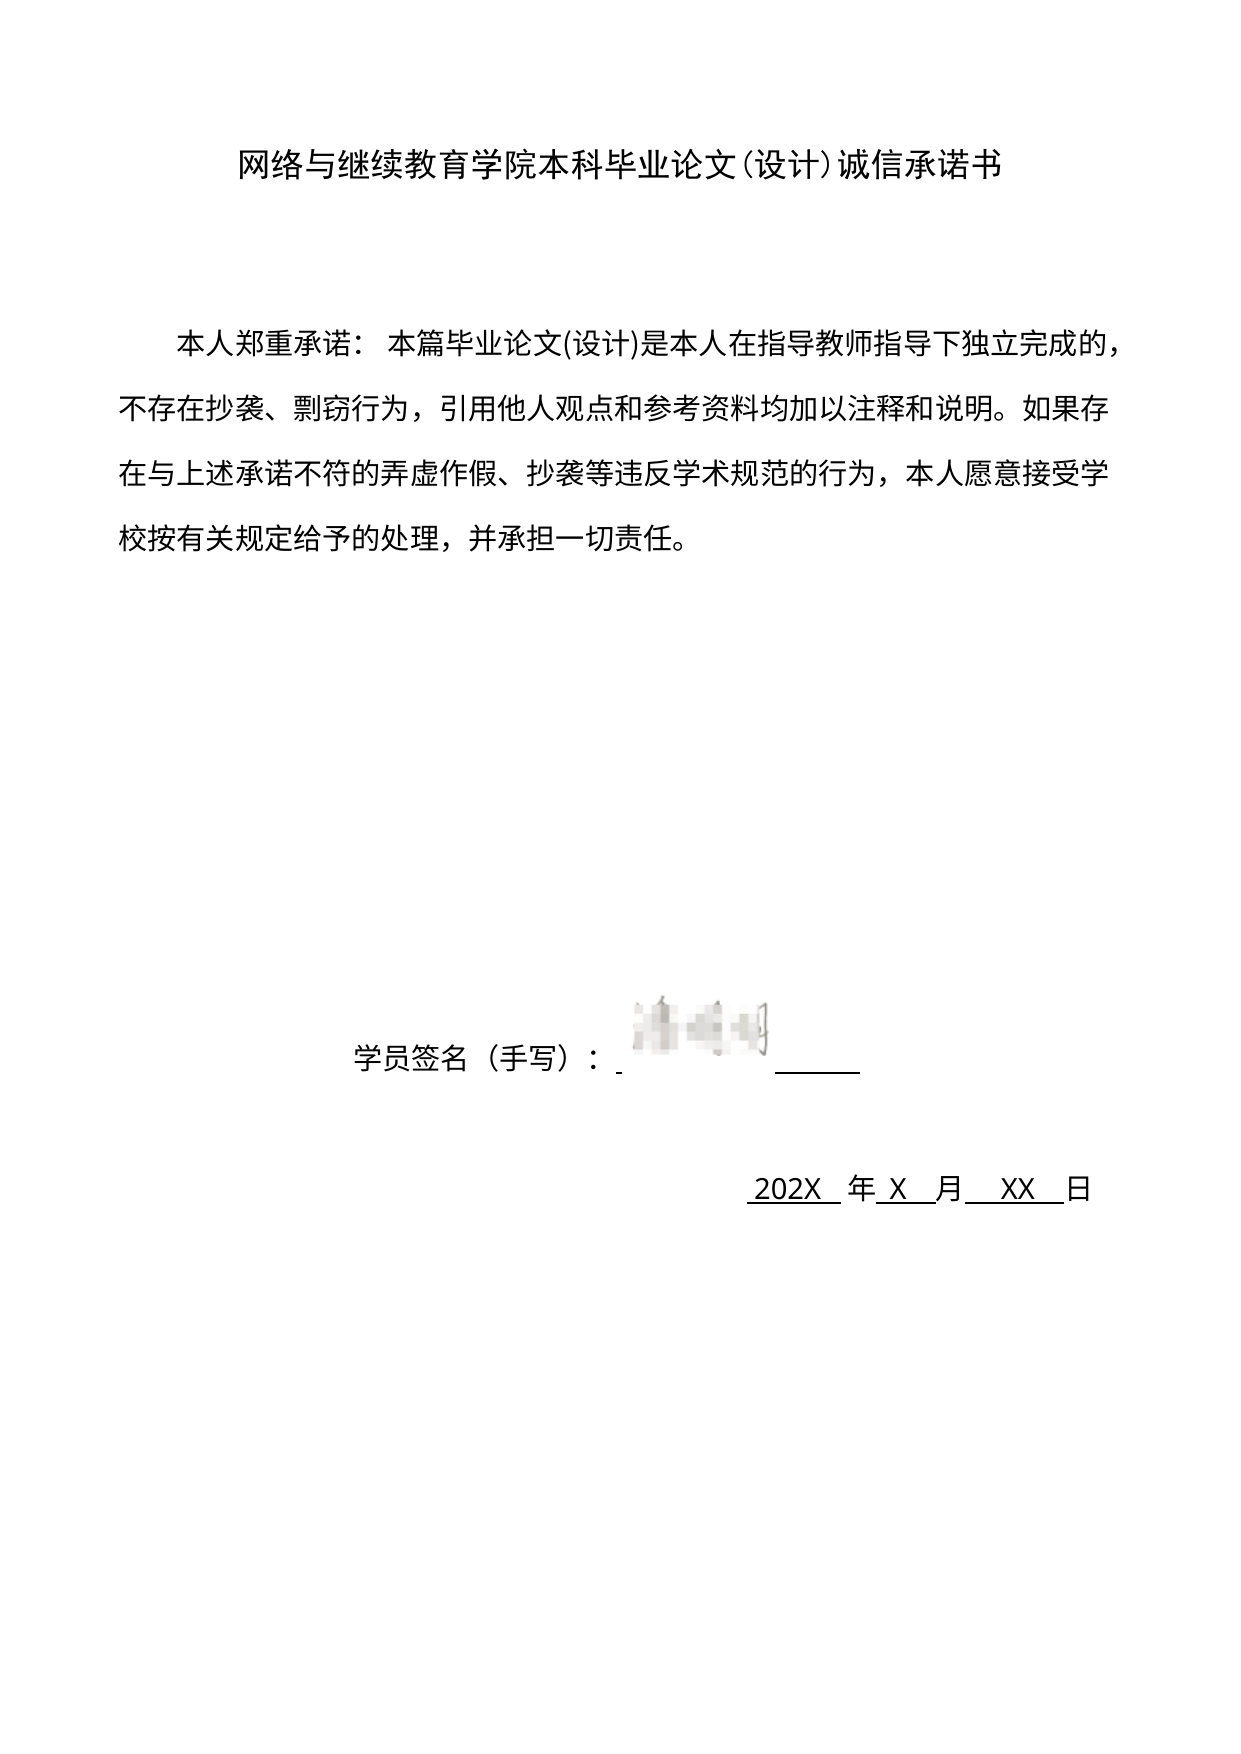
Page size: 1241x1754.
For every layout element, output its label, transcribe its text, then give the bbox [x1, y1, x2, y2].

text 网络与继续教育学院本科毕业论文(设计)诚信承诺书 [118, 129, 1122, 194]
text 学员签名（手写）： [118, 992, 1122, 1089]
text 本人郑重承诺： 本篇毕业论文(设计)是本人在指导教师指导下独立完成的，不存在抄袭、剽窃行为，引用他人观点和参考资料均加以注释和说明。如果存在与上述承诺不符的弄虚作假、抄袭等违反学术规范的行为，本人愿意接受学校按有关规定给予的处理，并承担一切责任。 [118, 309, 1122, 569]
text 202X 年 X 月 XX 日 [118, 1154, 1093, 1219]
picture [622, 991, 775, 1070]
